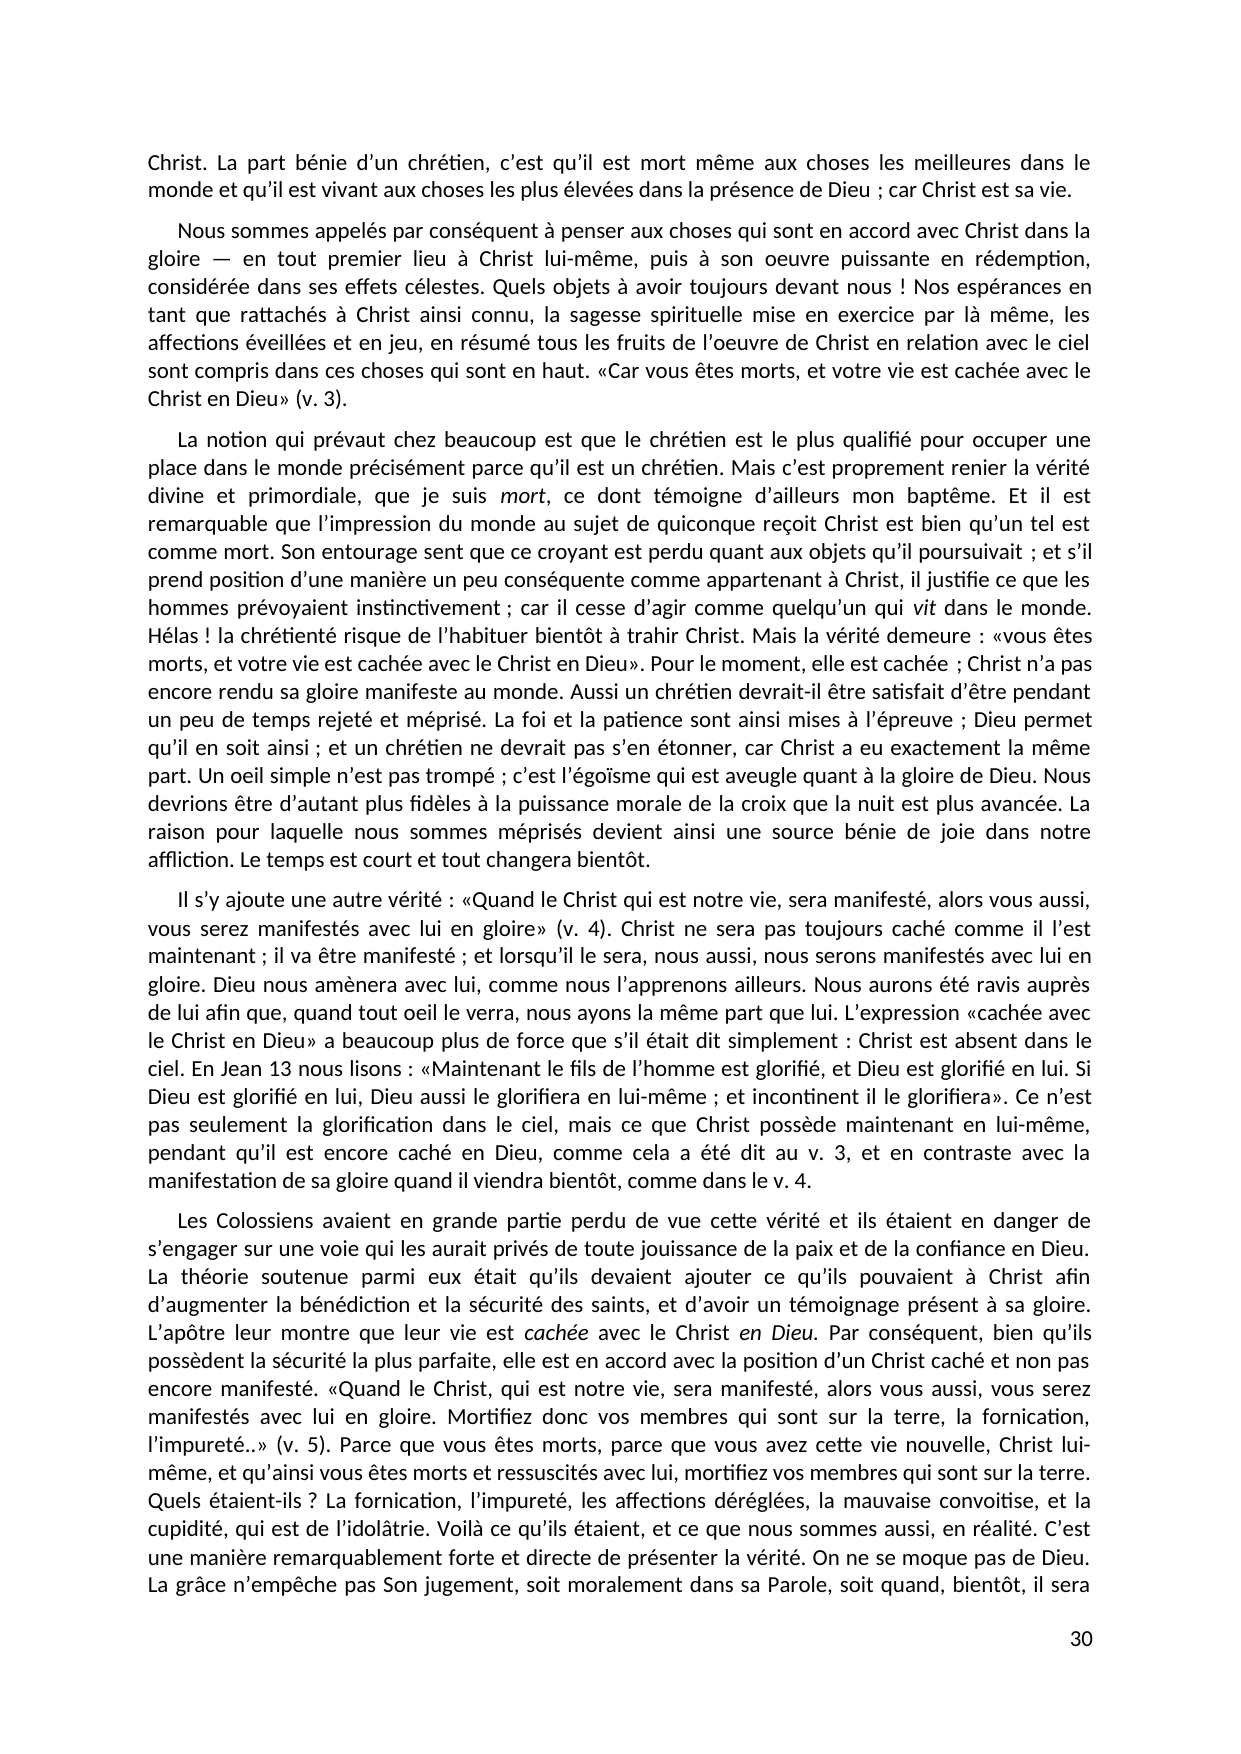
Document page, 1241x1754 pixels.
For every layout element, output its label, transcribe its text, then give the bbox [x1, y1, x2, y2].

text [148, 1206, 1093, 1599]
text Nous sommes appelés par conséquent à penser aux choses qui sont en accord avec Christ dans la gloire — en tout premier lieu à Christ lui-même, puis à son oeuvre puissante en rédemption, considérée dans ses effets célestes. Quels objets à avoir toujours devant nous ! Nos espérances en tant que rattachés à Christ ainsi connu, la sagesse spirituelle mise en exercice par là même, les affections éveillées et en jeu, en résumé tous les fruits de l’oeuvre de Christ en relation avec le ciel sont compris dans ces choses qui sont en haut. «Car vous êtes morts, et votre vie est cachée avec le Christ en Dieu» (v. 3). [148, 216, 1093, 412]
text Il s’y ajoute une autre vérité : «Quand le Christ qui est notre vie, sera manifesté, alors vous aussi, vous serez manifestés avec lui en gloire» (v. 4). Christ ne sera pas toujours caché comme il l’est maintenant ; il va être manifesté ; et lorsqu’il le sera, nous aussi, nous serons manifestés avec lui en gloire. Dieu nous amènera avec lui, comme nous l’apprenons ailleurs. Nous aurons été ravis auprès de lui afin que, quand tout oeil le verra, nous ayons la même part que lui. L’expression «cachée avec le Christ en Dieu» a beaucoup plus de force que s’il était dit simplement : Christ est absent dans le ciel. En Jean 13 nous lisons : «Maintenant le fils de l’homme est glorifié, et Dieu est glorifié en lui. Si Dieu est glorifié en lui, Dieu aussi le glorifiera en lui-même ; et incontinent il le glorifiera». Ce n’est pas seulement la glorification dans le ciel, mais ce que Christ possède maintenant en lui-même, pendant qu’il est encore caché en Dieu, comme cela a été dit au v. 3, et en contraste avec la manifestation de sa gloire quand il viendra bientôt, comme dans le v. 4. [148, 886, 1093, 1194]
text La notion qui prévaut chez beaucoup est que le chrétien est le plus qualifié pour occuper une place dans le monde précisément parce qu’il est un chrétien. Mais c’est proprement renier la vérité divine et primordiale, que je suis mort, ce dont témoigne d’ailleurs mon baptême. Et il est remarquable que l’impression du monde au sujet de quiconque reçoit Christ est bien qu’un tel est comme mort. Son entourage sent que ce croyant est perdu quant aux objets qu’il poursuivait ; et s’il prend position d’une manière un peu conséquente comme appartenant à Christ, il justifie ce que les hommes prévoyaient instinctivement ; car il cesse d’agir comme quelqu’un qui vit dans le monde. Hélas ! la chrétienté risque de l’habituer bientôt à trahir Christ. Mais la vérité demeure : «vous êtes morts, et votre vie est cachée avec le Christ en Dieu». Pour le moment, elle est cachée ; Christ n’a pas encore rendu sa gloire manifeste au monde. Aussi un chrétien devrait-il être satisfait d’être pendant un peu de temps rejeté et méprisé. La foi et la patience sont ainsi mises à l’épreuve ; Dieu permet qu’il en soit ainsi ; et un chrétien ne devrait pas s’en étonner, car Christ a eu exactement la même part. Un oeil simple n’est pas trompé ; c’est l’égoïsme qui est aveugle quant à la gloire de Dieu. Nous devrions être d’autant plus fidèles à la puissance morale de la croix que la nuit est plus avancée. La raison pour laquelle nous sommes méprisés devient ainsi une source bénie de joie dans notre affliction. Le temps est court et tout changera bientôt. [148, 425, 1093, 873]
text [148, 148, 1093, 204]
